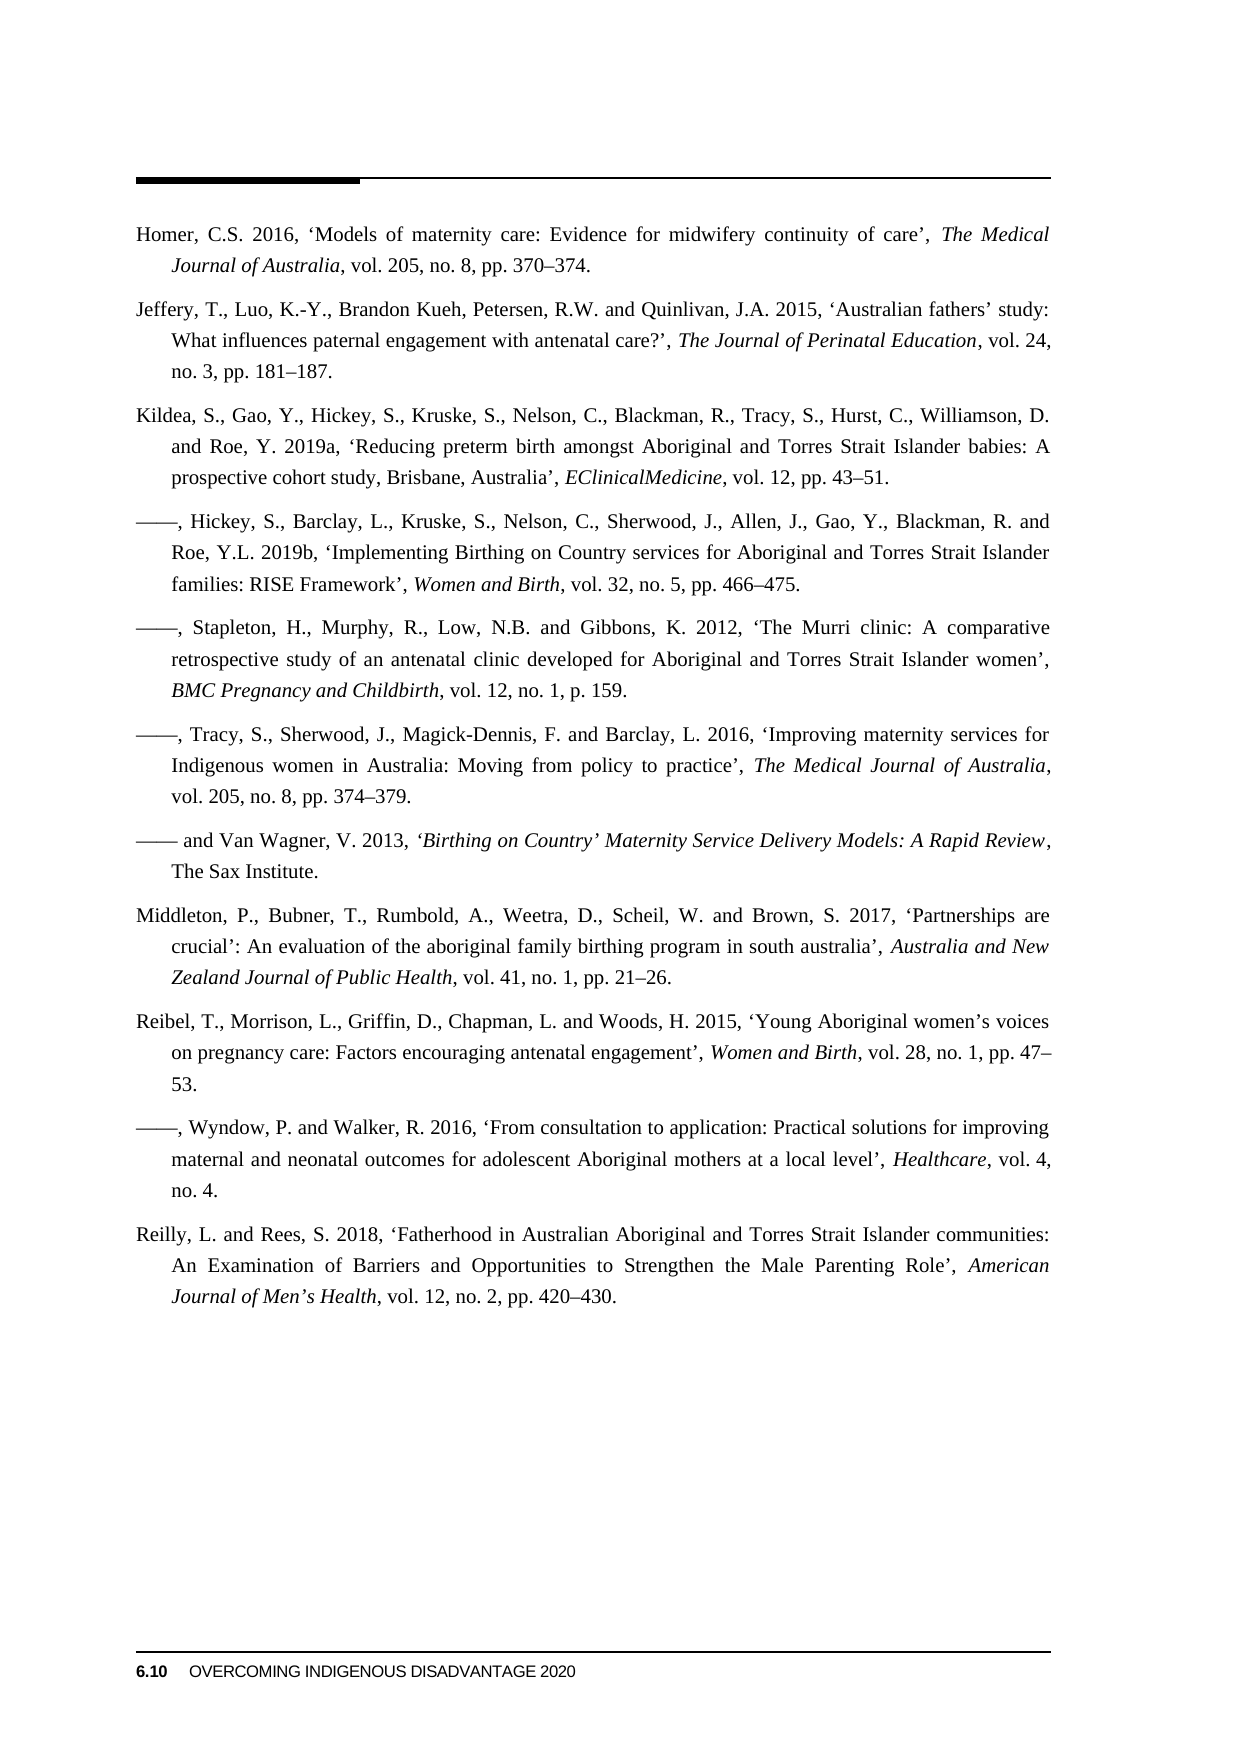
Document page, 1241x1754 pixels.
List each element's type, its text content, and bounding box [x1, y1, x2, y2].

text ——, Tracy, S., Sherwood, J., Magick-Dennis, F. and Barclay, L. 2016, ‘Improving maternity services for Indigenous women in Australia: Moving from policy to practice’, The Medical Journal of Australia, vol. 205, no. 8, pp. 374–379. [136, 714, 1051, 808]
text ——, Hickey, S., Barclay, L., Kruske, S., Nelson, C., Sherwood, J., Allen, J., Gao, Y., Blackman, R. and Roe, Y.L. 2019b, ‘Implementing Birthing on Country services for Aboriginal and Torres Strait Islander families: RISE Framework’, Women and Birth, vol. 32, no. 5, pp. 466–475. [136, 502, 1051, 596]
text ——, Wyndow, P. and Walker, R. 2016, ‘From consultation to application: Practical solutions for improving maternal and neonatal outcomes for adolescent Aboriginal mothers at a local level’, Healthcare, vol. 4, no. 4. [136, 1108, 1051, 1202]
text ——, Stapleton, H., Murphy, R., Low, N.B. and Gibbons, K. 2012, ‘The Murri clinic: A comparative retrospective study of an antenatal clinic developed for Aboriginal and Torres Strait Islander women’, BMC Pregnancy and Childbirth, vol. 12, no. 1, p. 159. [136, 608, 1051, 702]
text Middleton, P., Bubner, T., Rumbold, A., Weetra, D., Scheil, W. and Brown, S. 2017, ‘Partnerships are crucial’: An evaluation of the aboriginal family birthing program in south australia’, Australia and New Zealand Journal of Public Health, vol. 41, no. 1, pp. 21–26. [136, 896, 1051, 989]
text Reibel, T., Morrison, L., Griffin, D., Chapman, L. and Woods, H. 2015, ‘Young Aboriginal women’s voices on pregnancy care: Factors encouraging antenatal engagement’, Women and Birth, vol. 28, no. 1, pp. 47–53. [136, 1002, 1051, 1096]
text Reilly, L. and Rees, S. 2018, ‘Fatherhood in Australian Aboriginal and Torres Strait Islander communities: An Examination of Barriers and Opportunities to Strengthen the Male Parenting Role’, American Journal of Men’s Health, vol. 12, no. 2, pp. 420–430. [136, 1214, 1051, 1308]
text Jeffery, T., Luo, K.-Y., Brandon Kueh, Petersen, R.W. and Quinlivan, J.A. 2015, ‘Australian fathers’ study: What influences paternal engagement with antenatal care?’, The Journal of Perinatal Education, vol. 24, no. 3, pp. 181–187. [136, 289, 1051, 383]
text Kildea, S., Gao, Y., Hickey, S., Kruske, S., Nelson, C., Blackman, R., Tracy, S., Hurst, C., Williamson, D. and Roe, Y. 2019a, ‘Reducing preterm birth amongst Aboriginal and Torres Strait Islander babies: A prospective cohort study, Brisbane, Australia’, EClinicalMedicine, vol. 12, pp. 43–51. [136, 396, 1051, 489]
text —— and Van Wagner, V. 2013, ‘Birthing on Country’ Maternity Service Delivery Models: A Rapid Review, The Sax Institute. [136, 821, 1051, 883]
text Homer, C.S. 2016, ‘Models of maternity care: Evidence for midwifery continuity of care’, The Medical Journal of Australia, vol. 205, no. 8, pp. 370–374. [136, 214, 1051, 277]
